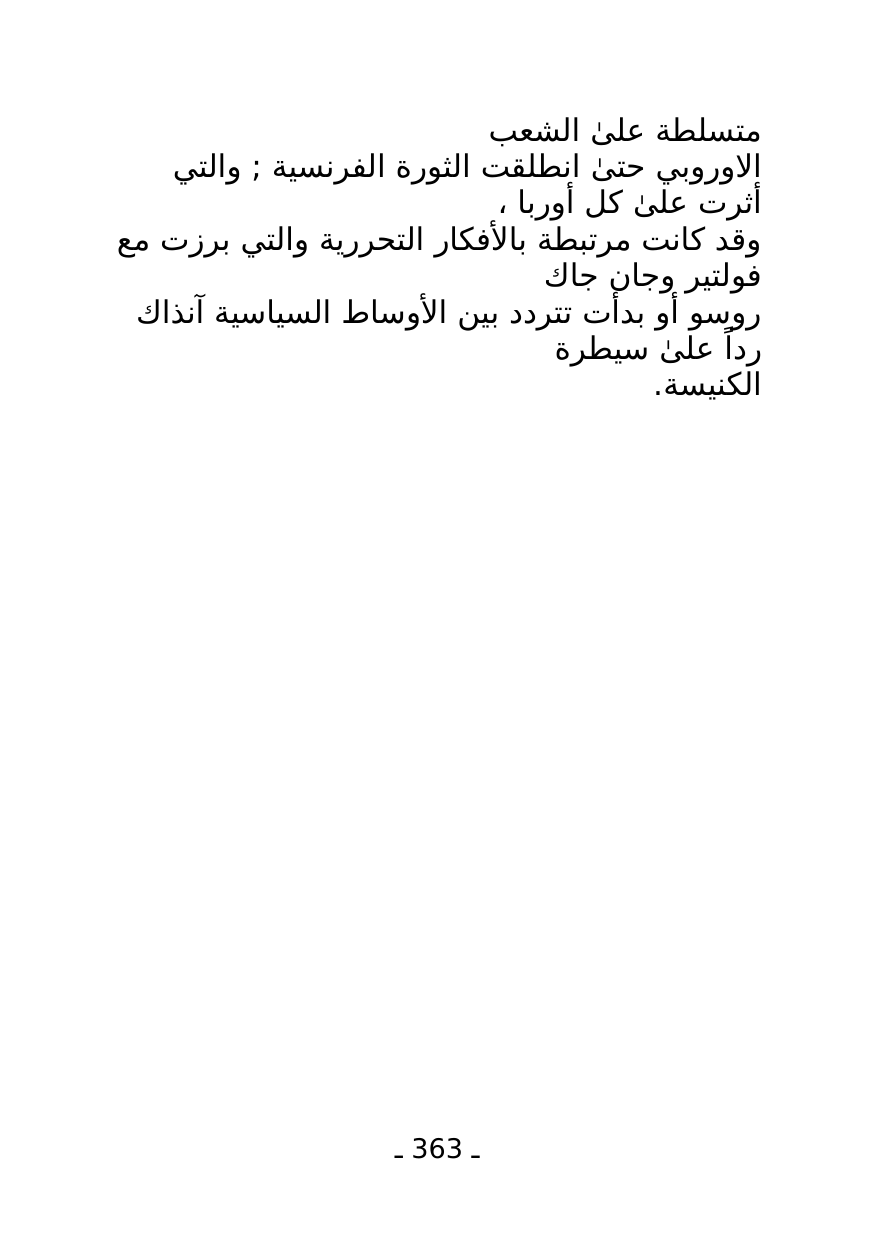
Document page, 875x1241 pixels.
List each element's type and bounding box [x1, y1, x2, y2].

text [112, 112, 762, 403]
